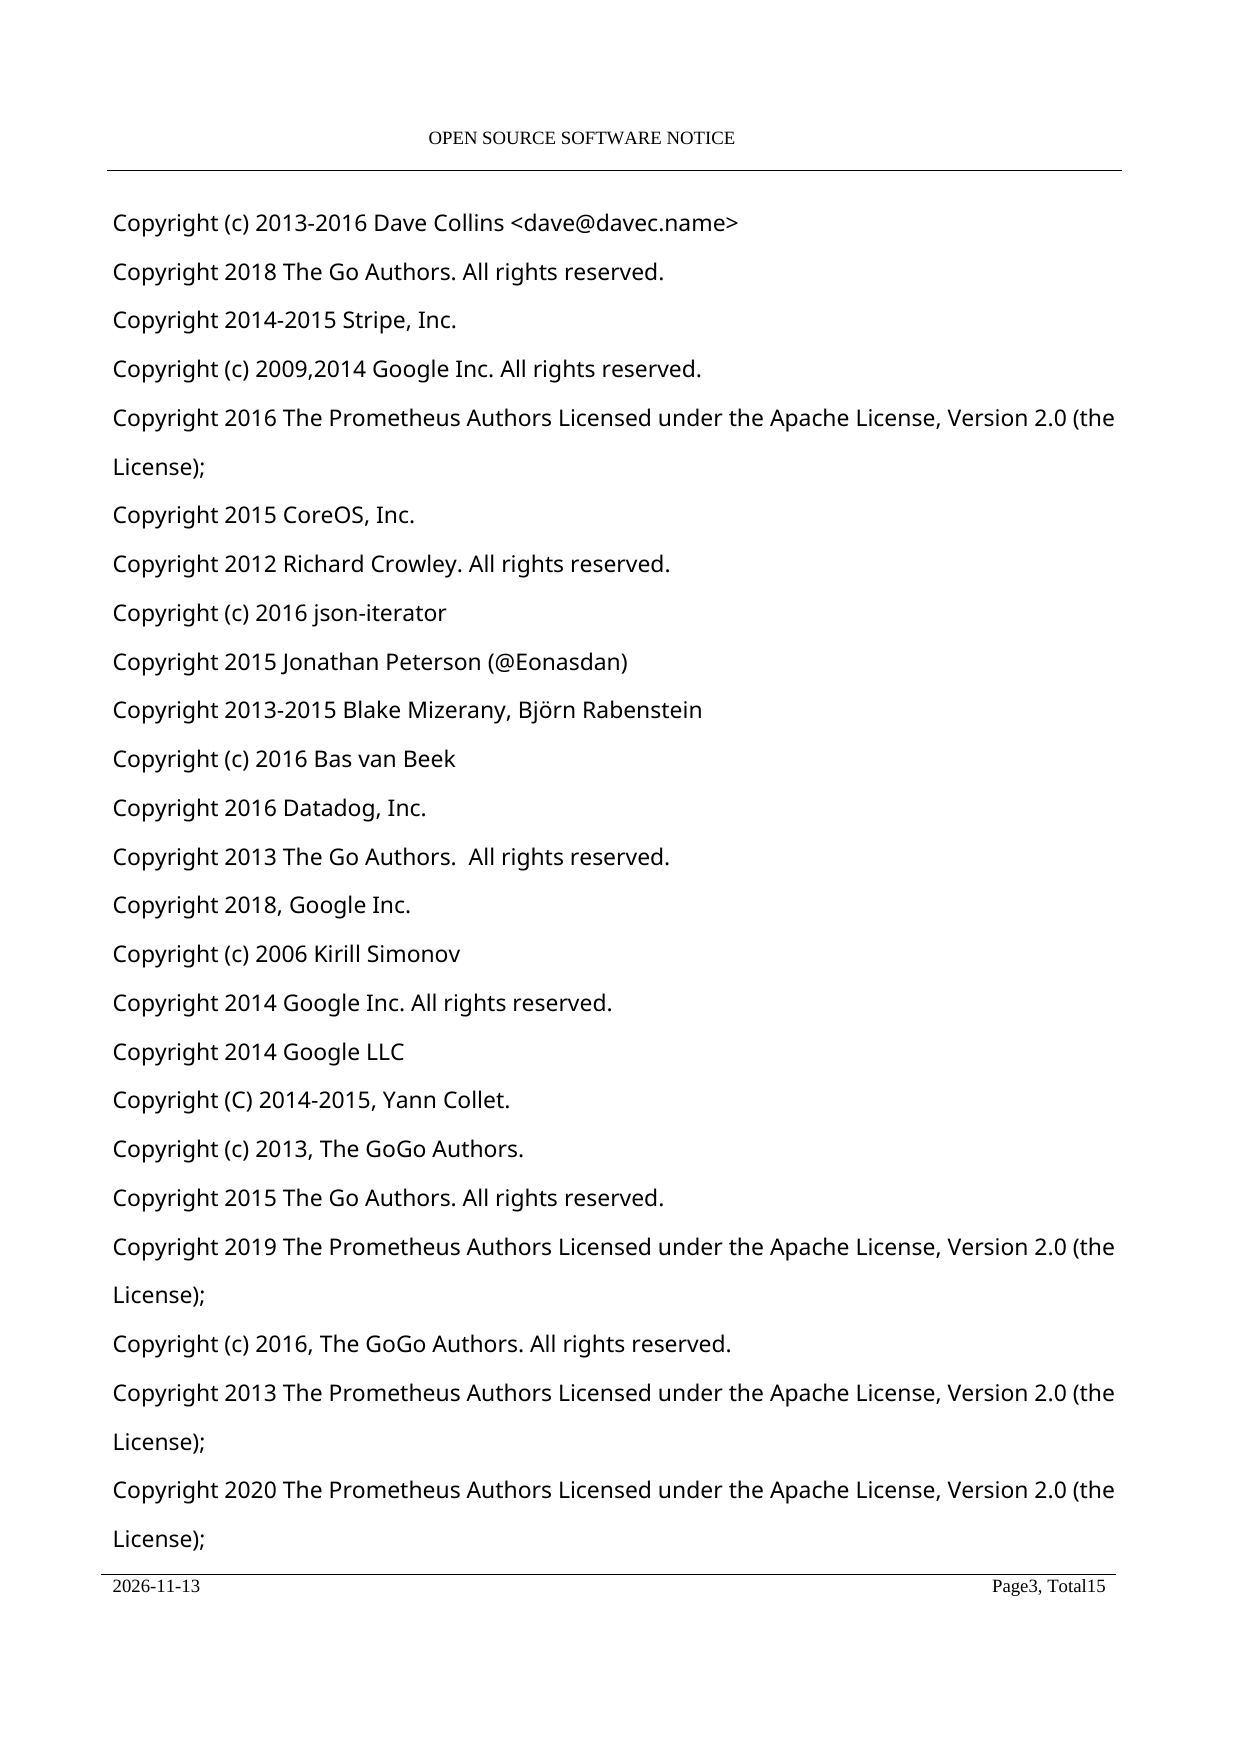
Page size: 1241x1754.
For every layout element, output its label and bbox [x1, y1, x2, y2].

text [112, 206, 1128, 1555]
